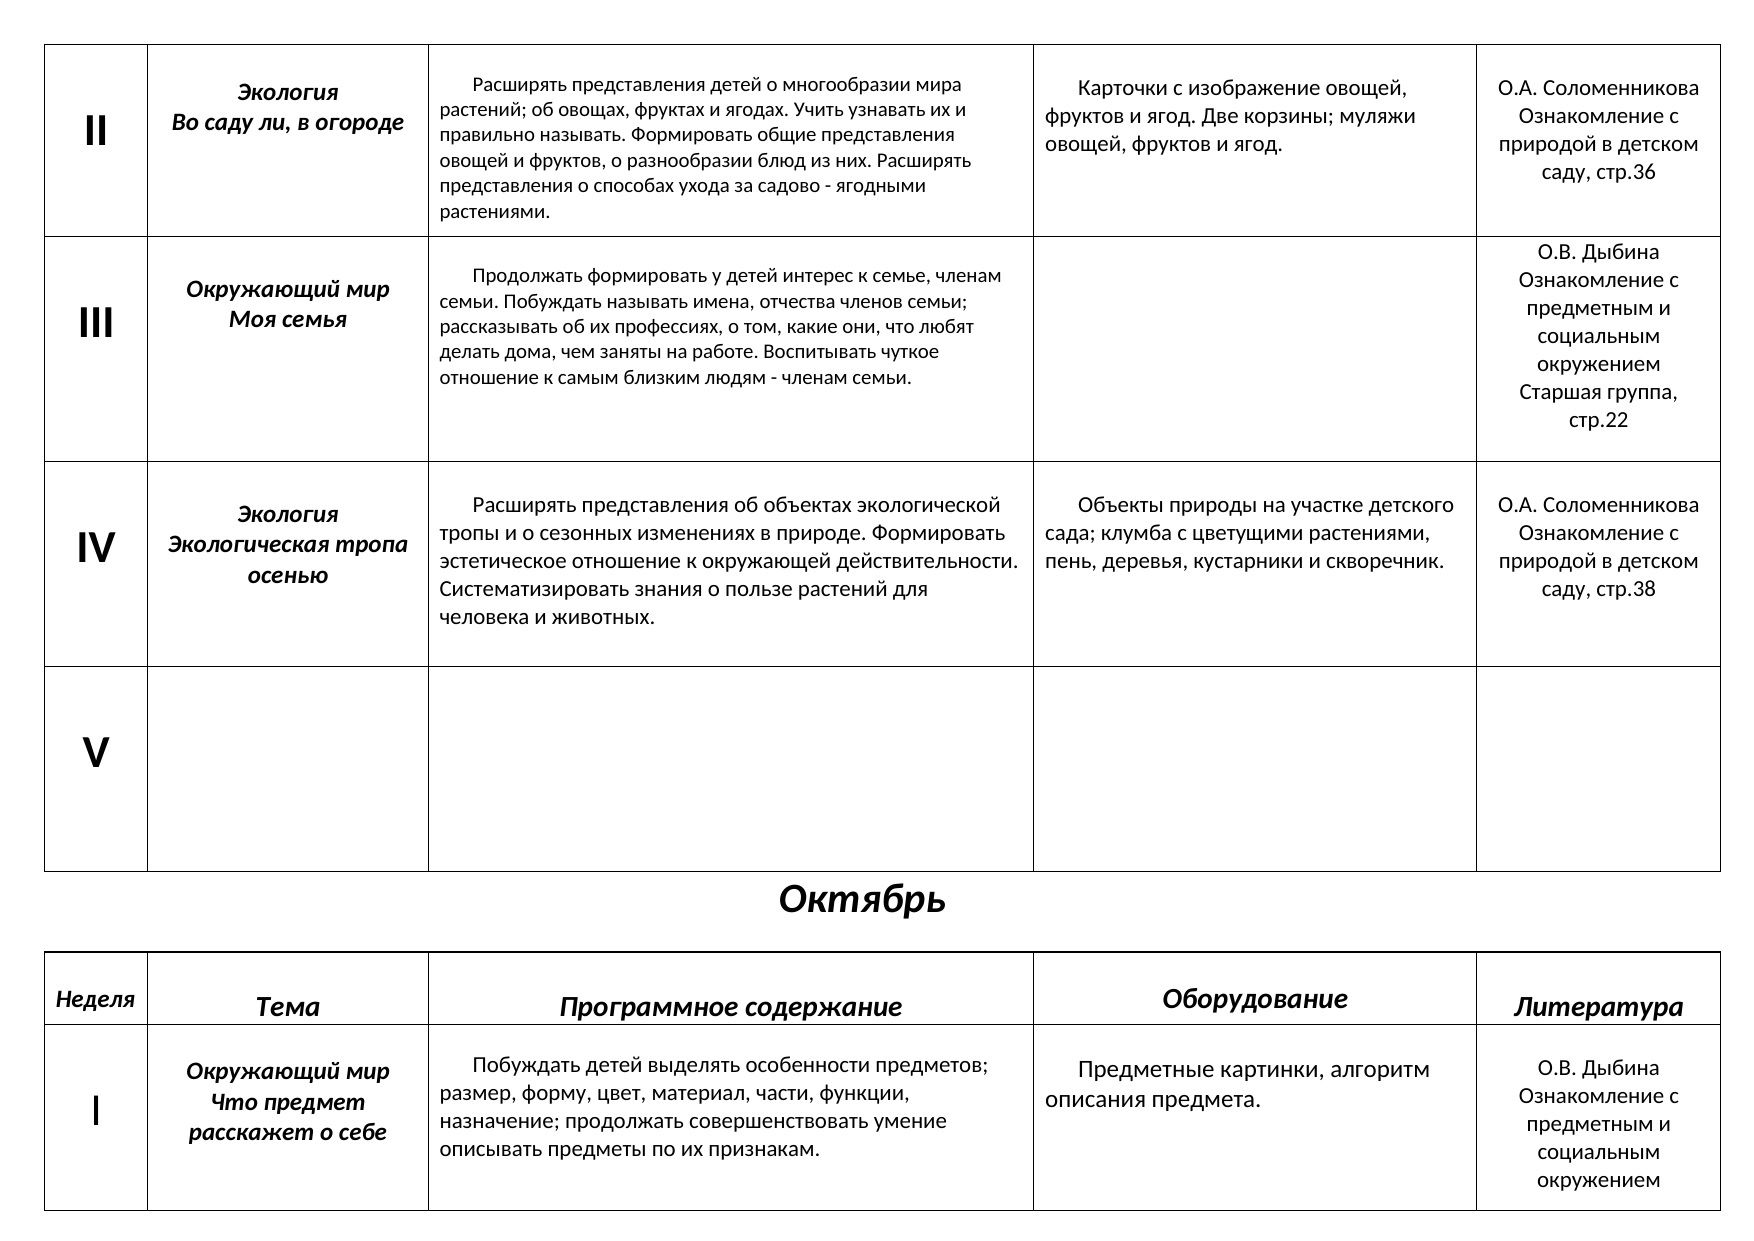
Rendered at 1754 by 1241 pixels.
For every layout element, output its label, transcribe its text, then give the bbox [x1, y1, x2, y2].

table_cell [1477, 1025, 1720, 1209]
table_cell Объекты природы на участке детского сада; клумба с цветущими растениями, пень, деревья, кустарники и скворечник. [1034, 462, 1476, 666]
table_cell Расширять представления об объектах экологической тропы и о сезонных изменениях в природе. Формировать эстетическое отношение к окружающей действительности. Систематизировать знания о пользе растений для человека и животных. [429, 462, 1033, 666]
table_cell [1034, 237, 1476, 461]
table_header Литература [1477, 953, 1720, 1024]
table_header Неделя [45, 953, 147, 1024]
table_cell IV [45, 462, 147, 666]
table_cell О.В. Дыбина Ознакомление с предметным и социальным окружением Старшая группа, стр.22 [1477, 237, 1720, 461]
table_cell [429, 667, 1033, 871]
table_cell [1034, 667, 1476, 871]
table_cell О.А. Соломенникова Ознакомление с природой в детском саду, стр.36 [1477, 45, 1720, 236]
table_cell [429, 1025, 1033, 1209]
table_cell III [45, 237, 147, 461]
table_header Тема [148, 953, 428, 1024]
table_cell [1477, 667, 1720, 871]
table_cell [1034, 1025, 1476, 1209]
table_header Программное содержание [429, 953, 1033, 1024]
table_header Оборудование [1034, 953, 1476, 1024]
table_cell Карточки с изображение овощей, фруктов и ягод. Две корзины; муляжи овощей, фруктов и ягод. [1034, 45, 1476, 236]
table_cell Экология Во саду ли, в огороде [148, 45, 428, 236]
table_cell I [45, 1025, 147, 1209]
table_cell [148, 1025, 428, 1209]
table_cell Расширять представления детей о многообразии мира растений; об овощах, фруктах и ягодах. Учить узнавать их и правильно называть. Формировать общие представления овощей и фруктов, о разнообразии блюд из них. Расширять представления о способах ухода за садово - ягодными растениями. [429, 45, 1033, 236]
table_cell О.А. Соломенникова Ознакомление с природой в детском саду, стр.38 [1477, 462, 1720, 666]
table_cell Окружающий мир Моя семья [148, 237, 428, 461]
table_cell V [45, 667, 147, 871]
table_cell [148, 667, 428, 871]
table_cell Продолжать формировать у детей интерес к семье, членам семьи. Побуждать называть имена, отчества членов семьи; рассказывать об их профессиях, о том, какие они, что любят делать дома, чем заняты на работе. Воспитывать чуткое отношение к самым близким людям - членам семьи. [429, 237, 1033, 461]
text Октябрь [15, 872, 1709, 923]
table_cell Экология Экологическая тропа осенью [148, 462, 428, 666]
table_cell II [45, 45, 147, 236]
